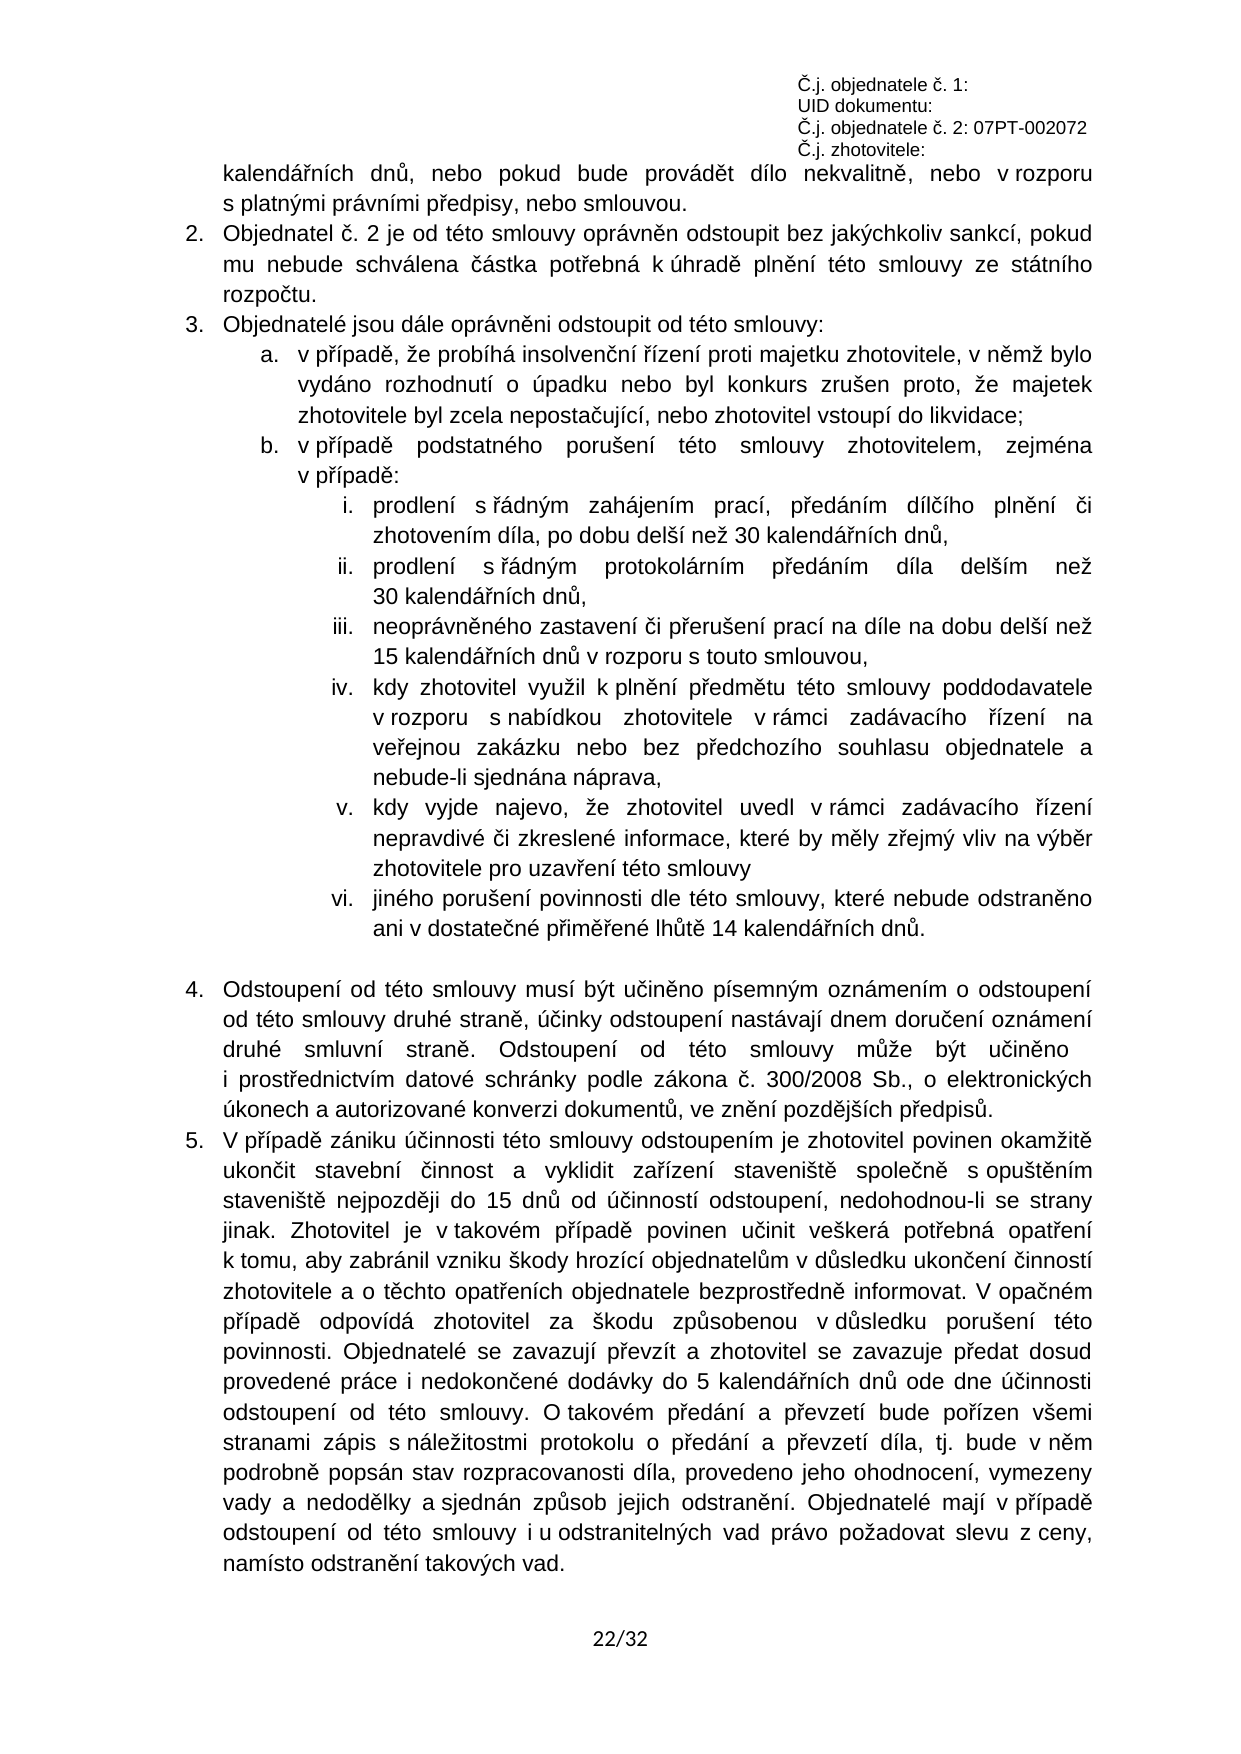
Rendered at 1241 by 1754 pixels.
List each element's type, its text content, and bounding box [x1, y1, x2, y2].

list v případě podstatného porušení této smlouvy zhotovitelem, zejména v případě: [260, 432, 1093, 488]
list kdy zhotovitel využil k plnění předmětu této smlouvy poddodavatele v rozporu s nabídkou zhotovitele v rámci zadávacího řízení na veřejnou zakázku nebo bez předchozího souhlasu objednatele a nebude-li sjednána náprava, [354, 673, 1093, 791]
list kdy vyjde najevo, že zhotovitel uvedl v rámci zadávacího řízení nepravdivé či zkreslené informace, které by měly zřejmý vliv na výběr zhotovitele pro uzavření této smlouvy [354, 794, 1093, 881]
list Odstoupení od této smlouvy musí být učiněno písemným oznámením o odstoupení od této smlouvy druhé straně, účinky odstoupení nastávají dnem doručení oznámení druhé smluvní straně. Odstoupení od této smlouvy může být učiněno i prostřednictvím datové schránky podle zákona č. 300/2008 Sb., o elektronických úkonech a autorizované konverzi dokumentů, ve znění pozdějších předpisů. [185, 976, 1093, 1123]
list Objednatelé jsou dále oprávněni odstoupit od této smlouvy: [185, 311, 1093, 337]
list neoprávněného zastavení či přerušení prací na díle na dobu delší než 15 kalendářních dnů v rozporu s touto smlouvou, [354, 613, 1093, 670]
list prodlení s řádným protokolárním předáním díla delším než 30 kalendářních dnů, [354, 553, 1093, 609]
list prodlení s řádným zahájením prací, předáním dílčího plnění či zhotovením díla, po dobu delší než 30 kalendářních dnů, [354, 492, 1093, 549]
list jiného porušení povinnosti dle této smlouvy, které nebude odstraněno ani v dostatečné přiměřené lhůtě 14 kalendářních dnů. [354, 885, 1093, 942]
list v případě, že probíhá insolvenční řízení proti majetku zhotovitele, v němž bylo vydáno rozhodnutí o úpadku nebo byl konkurs zrušen proto, že majetek zhotovitele byl zcela nepostačující, nebo zhotovitel vstoupí do likvidace; [260, 341, 1093, 428]
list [185, 160, 1093, 217]
list Objednatel č. 2 je od této smlouvy oprávněn odstoupit bez jakýchkoliv sankcí, pokud mu nebude schválena částka potřebná k úhradě plnění této smlouvy ze státního rozpočtu. [185, 220, 1093, 307]
list V případě zániku účinnosti této smlouvy odstoupením je zhotovitel povinen okamžitě ukončit stavební činnost a vyklidit zařízení staveniště společně s opuštěním staveniště nejpozději do 15 dnů od účinností odstoupení, nedohodnou-li se strany jinak. Zhotovitel je v takovém případě povinen učinit veškerá potřebná opatření k tomu, aby zabránil vzniku škody hrozící objednatelům v důsledku ukončení činností zhotovitele a o těchto opatřeních objednatele bezprostředně informovat. V opačném případě odpovídá zhotovitel za škodu způsobenou v důsledku porušení této povinnosti. Objednatelé se zavazují převzít a zhotovitel se zavazuje předat dosud provedené práce i nedokončené dodávky do 5 kalendářních dnů ode dne účinnosti odstoupení od této smlouvy. O takovém předání a převzetí bude pořízen všemi stranami zápis s náležitostmi protokolu o předání a převzetí díla, tj. bude v něm podrobně popsán stav rozpracovanosti díla, provedeno jeho ohodnocení, vymezeny vady a nedodělky a sjednán způsob jejich odstranění. Objednatelé mají v případě odstoupení od této smlouvy i u odstranitelných vad právo požadovat slevu z ceny, namísto odstranění takových vad. [185, 1127, 1093, 1576]
